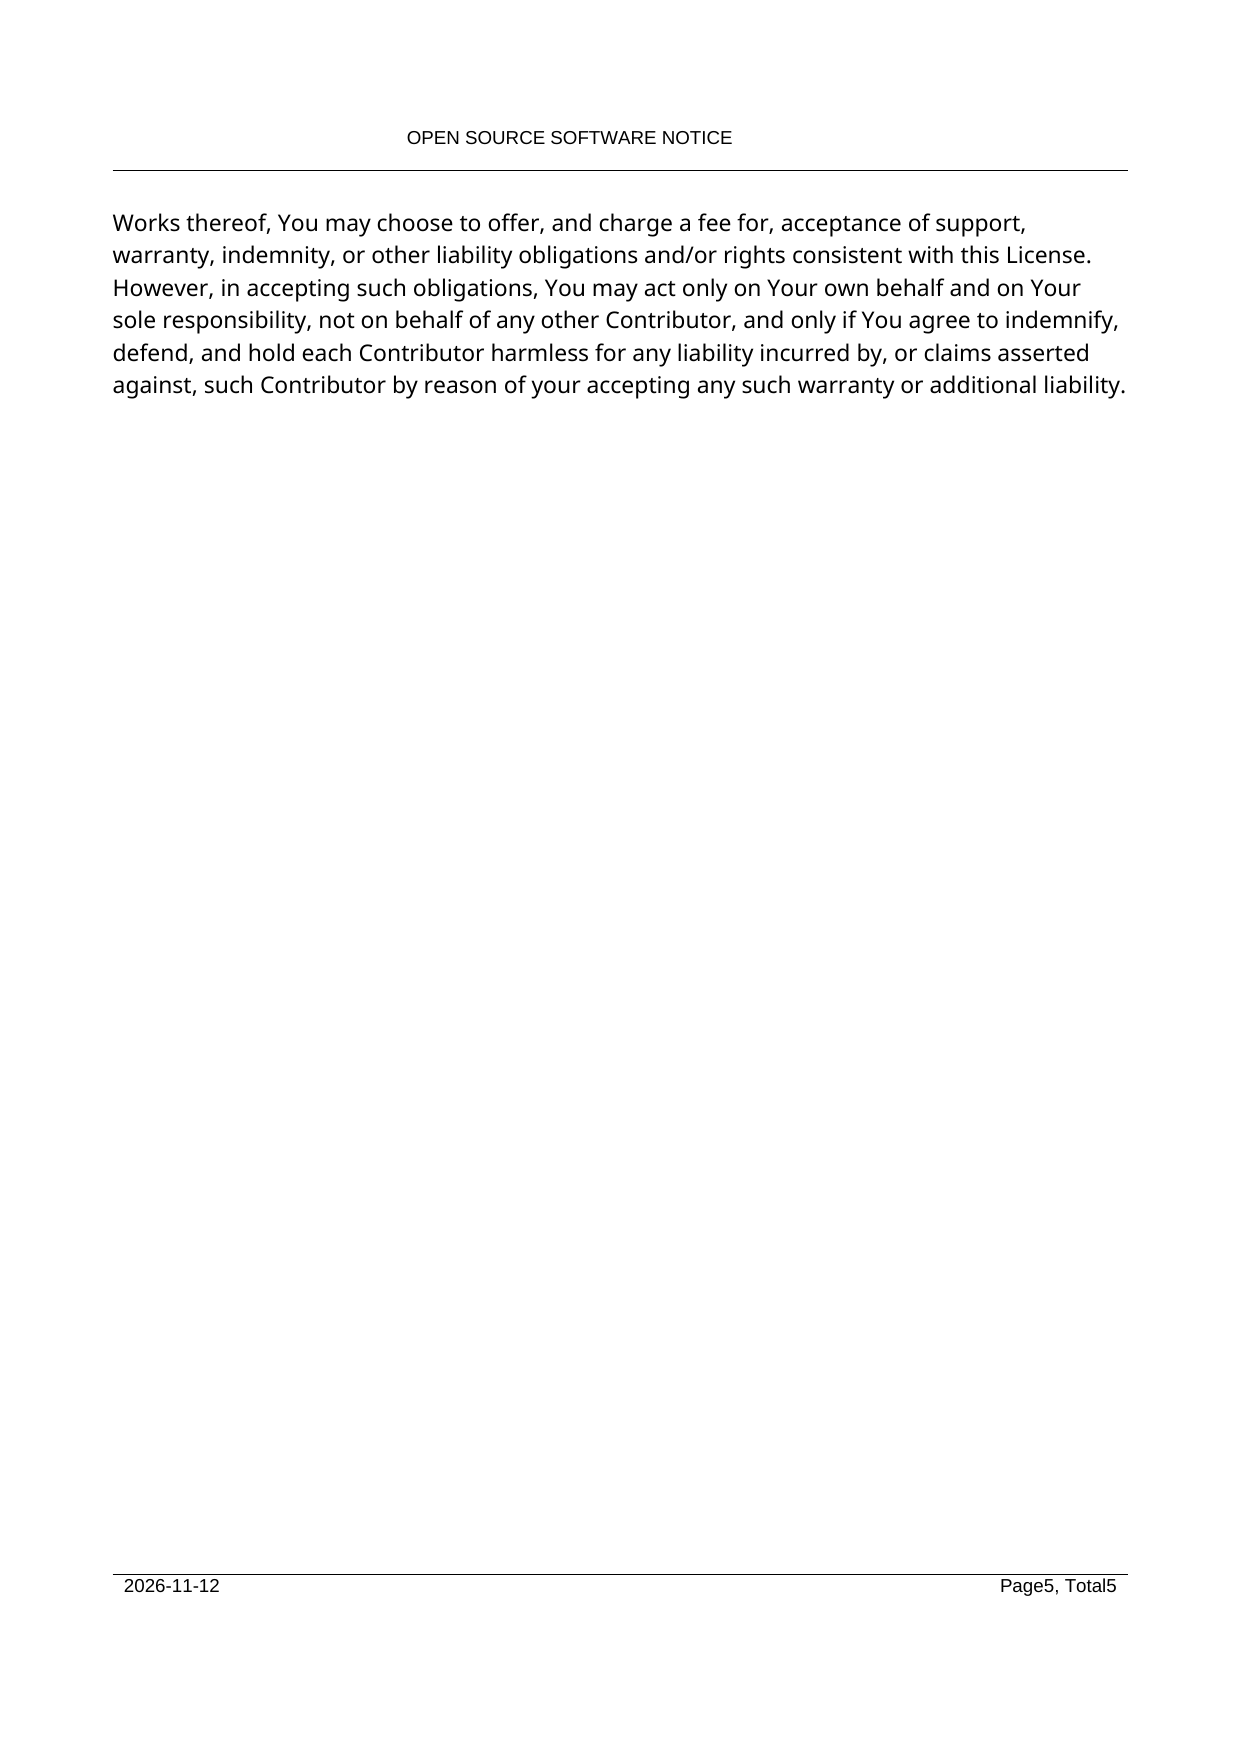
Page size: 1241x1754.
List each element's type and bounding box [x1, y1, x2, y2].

text [112, 206, 1128, 401]
